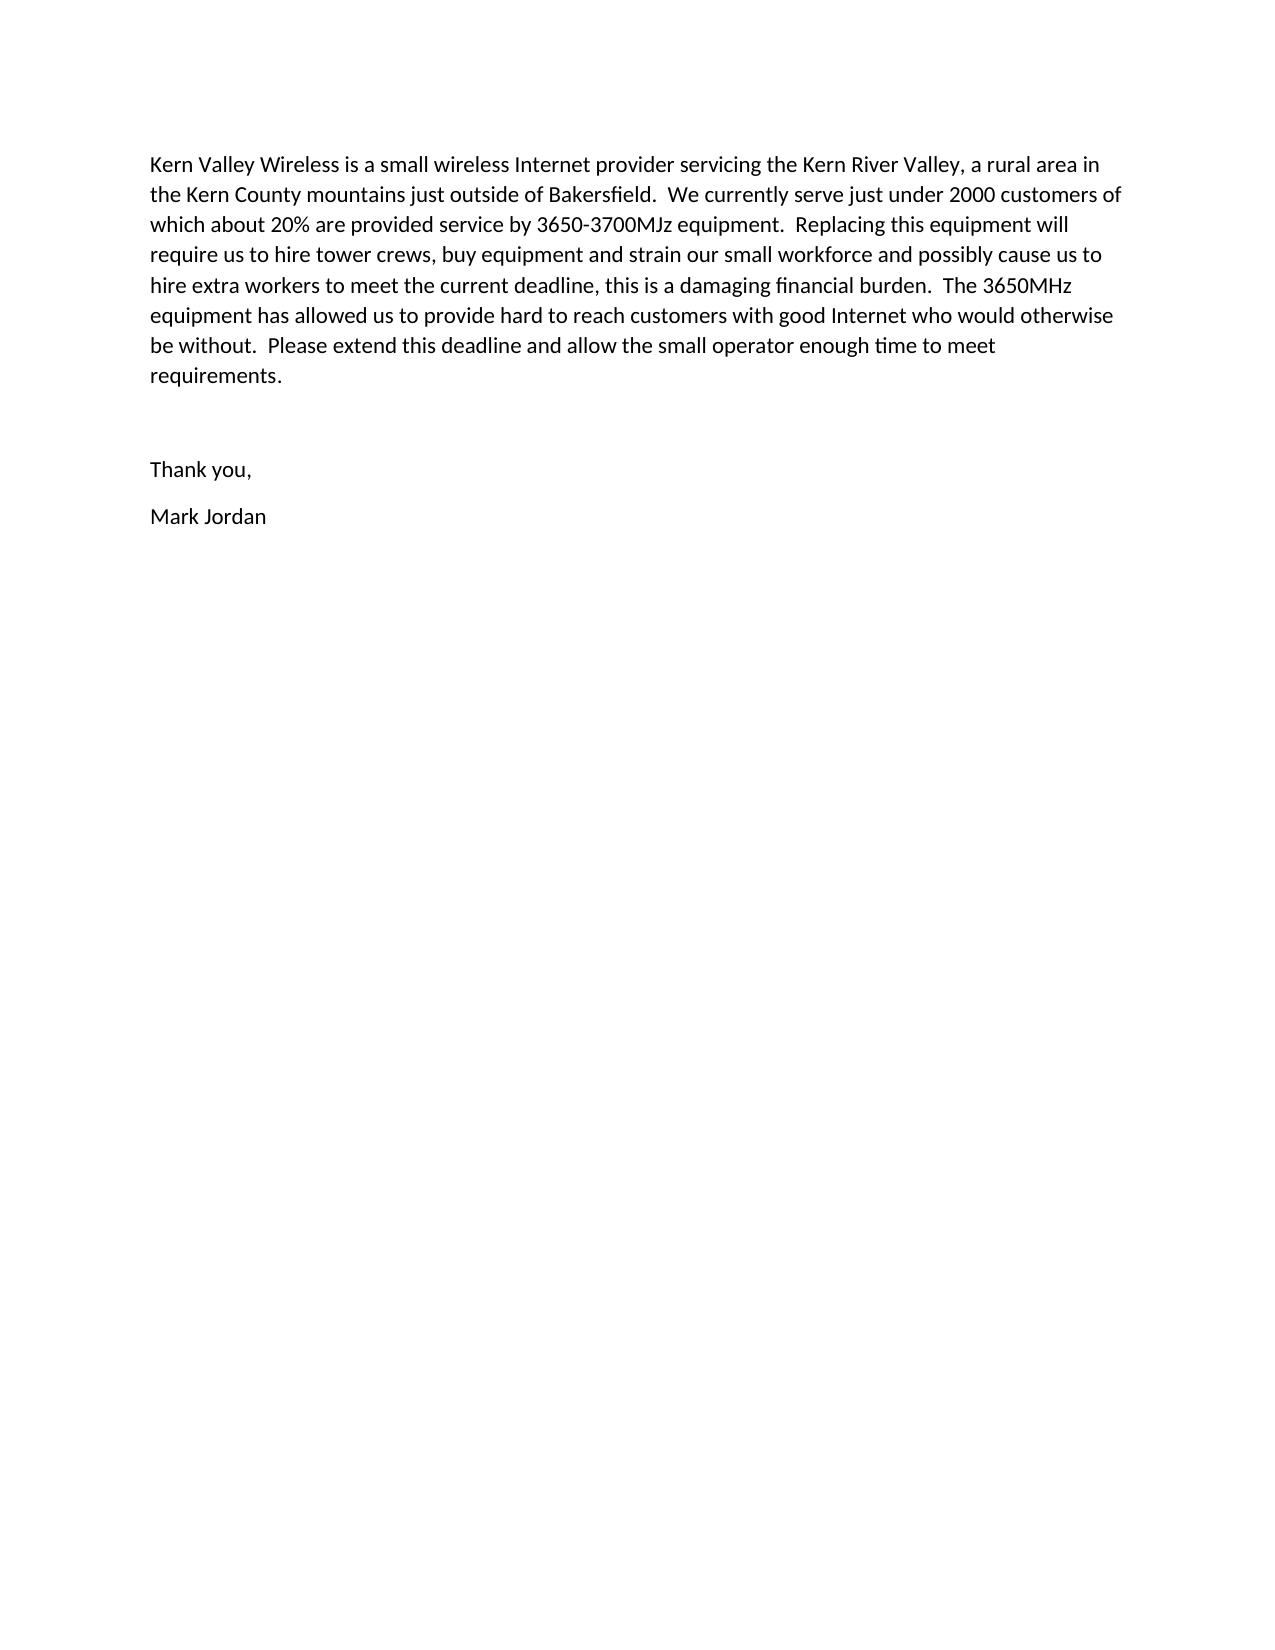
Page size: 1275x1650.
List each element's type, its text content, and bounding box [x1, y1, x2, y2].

text Thank you, [150, 455, 1125, 483]
text Mark Jordan [150, 502, 1125, 530]
text Kern Valley Wireless is a small wireless Internet provider servicing the Kern River Valley, a rural area in the Kern County mountains just outside of Bakersfield. We currently serve just under 2000 customers of which about 20% are provided service by 3650-3700MJz equipment. Replacing this equipment will require us to hire tower crews, buy equipment and strain our small workforce and possibly cause us to hire extra workers to meet the current deadline, this is a damaging financial burden. The 3650MHz equipment has allowed us to provide hard to reach customers with good Internet who would otherwise be without. Please extend this deadline and allow the small operator enough time to meet requirements. [150, 150, 1125, 389]
